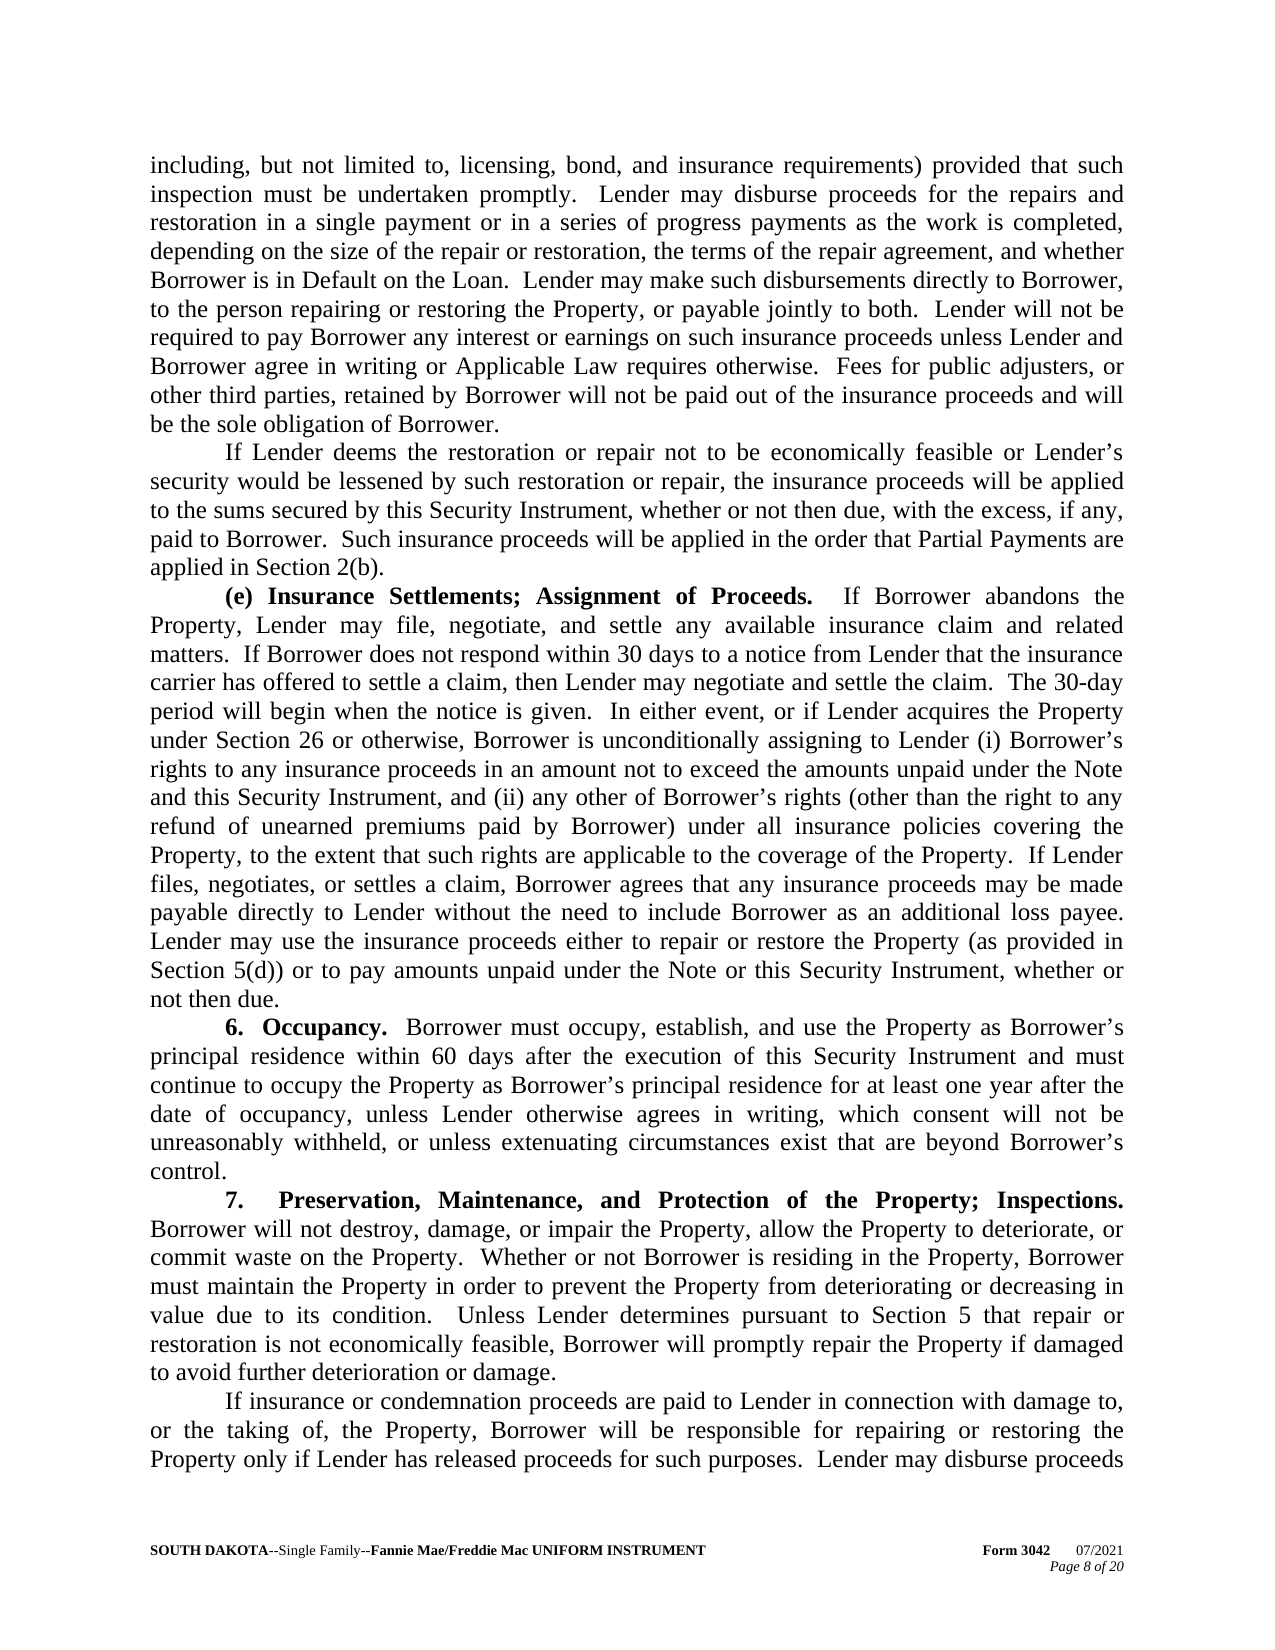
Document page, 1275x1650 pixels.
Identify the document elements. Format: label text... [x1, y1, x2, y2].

text (e) Insurance Settlements; Assignment of Proceeds. If Borrower abandons the Property, Lender may file, negotiate, and settle any available insurance claim and related matters. If Borrower does not respond within 30 days to a notice from Lender that the insurance carrier has offered to settle a claim, then Lender may negotiate and settle the claim. The 30-day period will begin when the notice is given. In either event, or if Lender acquires the Property under Section 26 or otherwise, Borrower is unconditionally assigning to Lender (i) Borrower’s rights to any insurance proceeds in an amount not to exceed the amounts unpaid under the Note and this Security Instrument, and (ii) any other of Borrower’s rights (other than the right to any refund of unearned premiums paid by Borrower) under all insurance policies covering the Property, to the extent that such rights are applicable to the coverage of the Property. If Lender files, negotiates, or settles a claim, Borrower agrees that any insurance proceeds may be made payable directly to Lender without the need to include Borrower as an additional loss payee. Lender may use the insurance proceeds either to repair or restore the Property (as provided in Section 5(d)) or to pay amounts unpaid under the Note or this Security Instrument, whether or not then due. [150, 581, 1125, 1012]
text 6. Occupancy. Borrower must occupy, establish, and use the Property as Borrower’s principal residence within 60 days after the execution of this Security Instrument and must continue to occupy the Property as Borrower’s principal residence for at least one year after the date of occupancy, unless Lender otherwise agrees in writing, which consent will not be unreasonably withheld, or unless extenuating circumstances exist that are beyond Borrower’s control. [150, 1012, 1125, 1185]
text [150, 1386, 1125, 1472]
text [150, 150, 1125, 437]
text If Lender deems the restoration or repair not to be economically feasible or Lender’s security would be lessened by such restoration or repair, the insurance proceeds will be applied to the sums secured by this Security Instrument, whether or not then due, with the excess, if any, paid to Borrower. Such insurance proceeds will be applied in the order that Partial Payments are applied in Section 2(b). [150, 437, 1125, 581]
text 7. Preservation, Maintenance, and Protection of the Property; Inspections. Borrower will not destroy, damage, or impair the Property, allow the Property to deteriorate, or commit waste on the Property. Whether or not Borrower is residing in the Property, Borrower must maintain the Property in order to prevent the Property from deteriorating or decreasing in value due to its condition. Unless Lender determines pursuant to Section 5 that repair or restoration is not economically feasible, Borrower will promptly repair the Property if damaged to avoid further deterioration or damage. [150, 1185, 1125, 1386]
